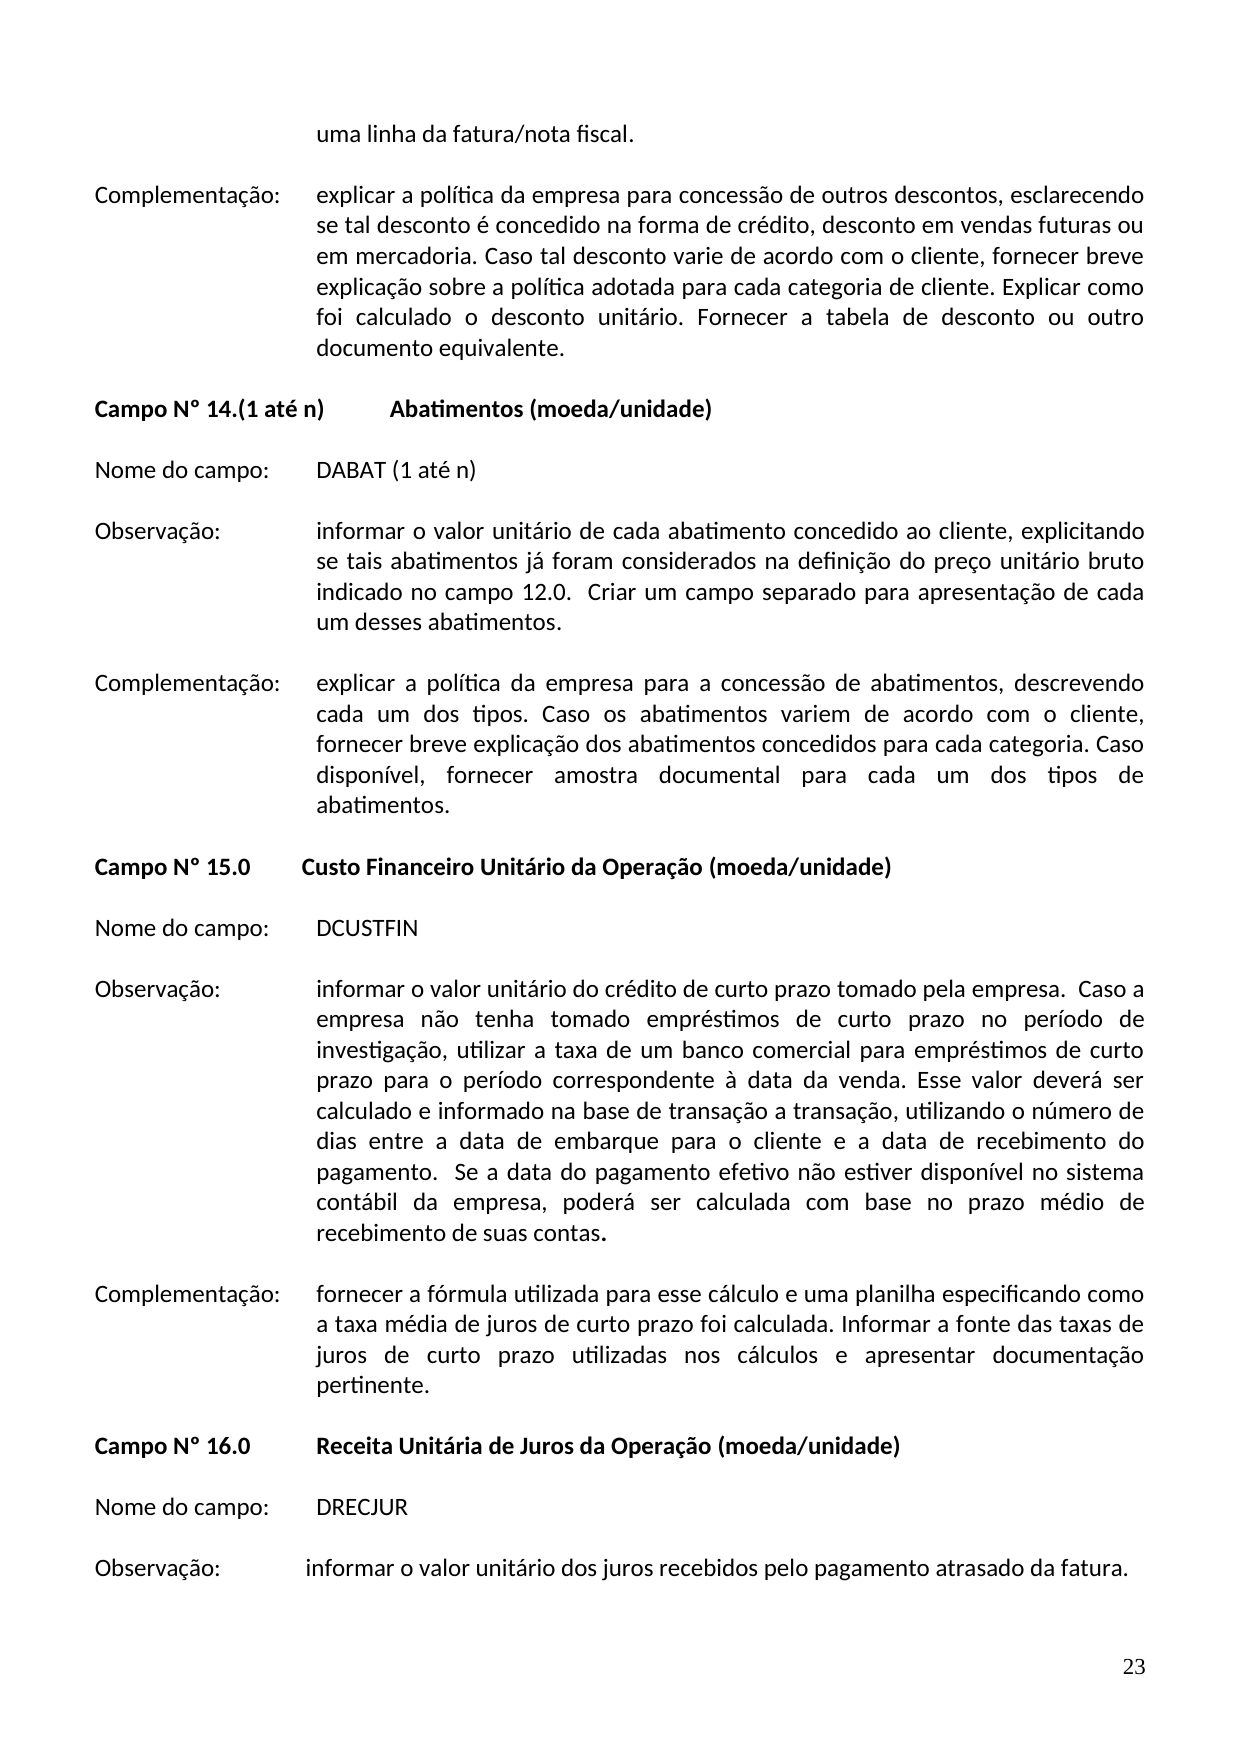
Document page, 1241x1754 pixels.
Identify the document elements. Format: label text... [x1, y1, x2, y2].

text Nome do campo: DABAT (1 até n) [94, 454, 1146, 484]
text Nome do campo: DCUSTFIN [94, 912, 1146, 942]
text Nome do campo: DRECJUR [94, 1492, 1146, 1522]
text Observação: informar o valor unitário de cada abatimento concedido ao cliente, explicitando se tais abatimentos já foram considerados na definição do preço unitário bruto indicado no campo 12.0. Criar um campo separado para apresentação de cada um desses abatimentos. [94, 515, 1146, 637]
text Campo Nº 16.0 Receita Unitária de Juros da Operação (moeda/unidade) [94, 1431, 1146, 1461]
text Campo Nº 14.(1 até n) Abatimentos (moeda/unidade) [94, 393, 1146, 423]
text Complementação: explicar a política da empresa para a concessão de abatimentos, descrevendo cada um dos tipos. Caso os abatimentos variem de acordo com o cliente, fornecer breve explicação dos abatimentos concedidos para cada categoria. Caso disponível, fornecer amostra documental para cada um dos tipos de abatimentos. [94, 667, 1146, 820]
text Complementação: fornecer a fórmula utilizada para esse cálculo e uma planilha especificando como a taxa média de juros de curto prazo foi calculada. Informar a fonte das taxas de juros de curto prazo utilizadas nos cálculos e apresentar documentação pertinente. [94, 1278, 1146, 1400]
text Observação: informar o valor unitário dos juros recebidos pelo pagamento atrasado da fatura. [94, 1553, 1146, 1583]
text Campo Nº 15.0 Custo Financeiro Unitário da Operação (moeda/unidade) [94, 851, 1146, 881]
text Observação: informar o valor unitário do crédito de curto prazo tomado pela empresa. Caso a empresa não tenha tomado empréstimos de curto prazo no período de investigação, utilizar a taxa de um banco comercial para empréstimos de curto prazo para o período correspondente à data da venda. Esse valor deverá ser calculado e informado na base de transação a transação, utilizando o número de dias entre a data de embarque para o cliente e a data de recebimento do pagamento. Se a data do pagamento efetivo não estiver disponível no sistema contábil da empresa, poderá ser calculada com base no prazo médio de recebimento de suas contas. [94, 973, 1146, 1247]
text Complementação: explicar a política da empresa para concessão de outros descontos, esclarecendo se tal desconto é concedido na forma de crédito, desconto em vendas futuras ou em mercadoria. Caso tal desconto varie de acordo com o cliente, fornecer breve explicação sobre a política adotada para cada categoria de cliente. Explicar como foi calculado o desconto unitário. Fornecer a tabela de desconto ou outro documento equivalente. [94, 179, 1146, 362]
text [94, 118, 1146, 149]
